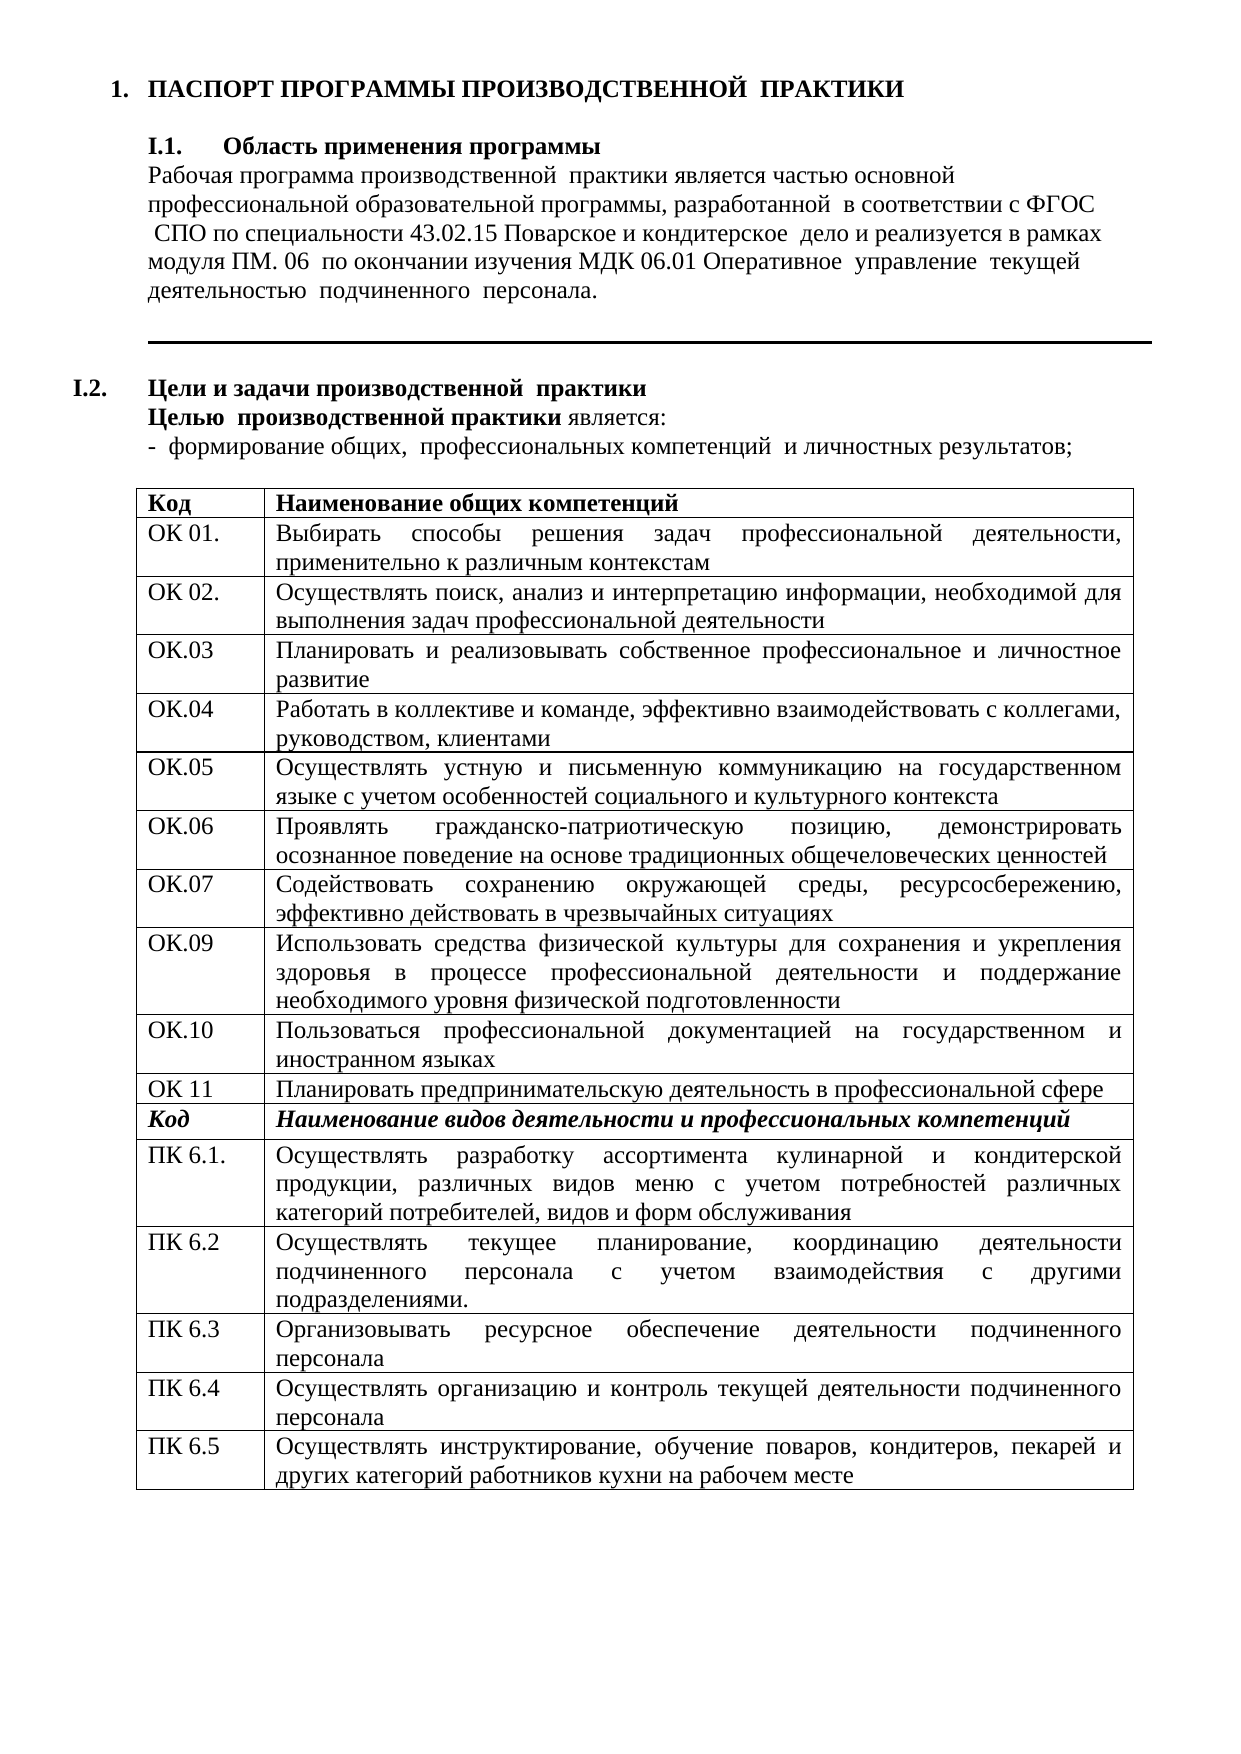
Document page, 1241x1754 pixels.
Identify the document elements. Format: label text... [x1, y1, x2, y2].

table_cell Осуществлять устную и письменную коммуникацию на государственном языке с учетом особенностей социального и культурного контекста [265, 753, 1133, 810]
table_cell Использовать средства физической культуры для сохранения и укрепления здоровья в процессе профессиональной деятельности и поддержание необходимого уровня физической подготовленности [265, 928, 1133, 1014]
table_cell ОК.03 [137, 635, 264, 693]
text Рабочая программа производственной практики является частью основной профессиональной образовательной программы, разработанной в соответствии с ФГОС [148, 160, 1152, 218]
list Цели и задачи производственной практики [73, 373, 1152, 402]
table_cell ПК 6.2 [137, 1227, 264, 1313]
text - формирование общих, профессиональных компетенций и личностных результатов; [148, 431, 1152, 459]
text Целью производственной практики является: [148, 402, 1152, 431]
text СПО по специальности 43.02.15 Поварское и кондитерское дело и реализуется в рамках модуля ПМ. 06 по окончании изучения МДК 06.01 Оперативное управление текущей деятельностью подчиненного персонала. [148, 218, 1152, 341]
table_cell Наименование видов деятельности и профессиональных компетенций [265, 1104, 1133, 1139]
table_cell ОК 01. [137, 518, 264, 576]
list Область применения программы [148, 131, 1152, 160]
table_header Код [137, 489, 264, 517]
table_cell Планировать предпринимательскую деятельность в профессиональной сфере [265, 1074, 1133, 1103]
table_cell Код [137, 1104, 264, 1139]
table_cell ОК.09 [137, 928, 264, 1014]
table_cell Пользоваться профессиональной документацией на государственном и иностранном языках [265, 1015, 1133, 1073]
table_cell Проявлять гражданско-патриотическую позицию, демонстрировать осознанное поведение на основе традиционных общечеловеческих ценностей [265, 811, 1133, 868]
table_cell ОК 11 [137, 1074, 264, 1103]
table_cell ОК 02. [137, 577, 264, 634]
table_cell Выбирать способы решения задач профессиональной деятельности, применительно к различным контекстам [265, 518, 1133, 576]
table_cell Осуществлять поиск, анализ и интерпретацию информации, необходимой для выполнения задач профессиональной деятельности [265, 577, 1133, 634]
table_cell Планировать и реализовывать собственное профессиональное и личностное развитие [265, 635, 1133, 693]
table_cell Содействовать сохранению окружающей среды, ресурсосбережению, эффективно действовать в чрезвычайных ситуациях [265, 870, 1133, 927]
table_cell ПК 6.1. [137, 1140, 264, 1226]
table_cell ОК.07 [137, 870, 264, 927]
table_cell Осуществлять организацию и контроль текущей деятельности подчиненного персонала [265, 1373, 1133, 1430]
table_cell Осуществлять инструктирование, обучение поваров, кондитеров, пекарей и других категорий работников кухни на рабочем месте [265, 1431, 1133, 1489]
table_cell ОК.06 [137, 811, 264, 868]
table_cell Организовывать ресурсное обеспечение деятельности подчиненного персонала [265, 1314, 1133, 1372]
table_cell ПК 6.3 [137, 1314, 264, 1372]
table_cell ПК 6.5 [137, 1431, 264, 1489]
table_cell Работать в коллективе и команде, эффективно взаимодействовать с коллегами, руководством, клиентами [265, 694, 1133, 751]
table_header Наименование общих компетенций [265, 489, 1133, 517]
list ПАСПОРТ ПРОГРАММЫ ПРОИЗВОДСТВЕННОЙ ПРАКТИКИ [110, 74, 1152, 103]
table_cell Осуществлять разработку ассортимента кулинарной и кондитерской продукции, различных видов меню с учетом потребностей различных категорий потребителей, видов и форм обслуживания [265, 1140, 1133, 1226]
table_cell ПК 6.4 [137, 1373, 264, 1430]
table_cell ОК.05 [137, 753, 264, 810]
table_cell Осуществлять текущее планирование, координацию деятельности подчиненного персонала с учетом взаимодействия с другими подразделениями. [265, 1227, 1133, 1313]
table_cell ОК.04 [137, 694, 264, 751]
table_cell ОК.10 [137, 1015, 264, 1073]
